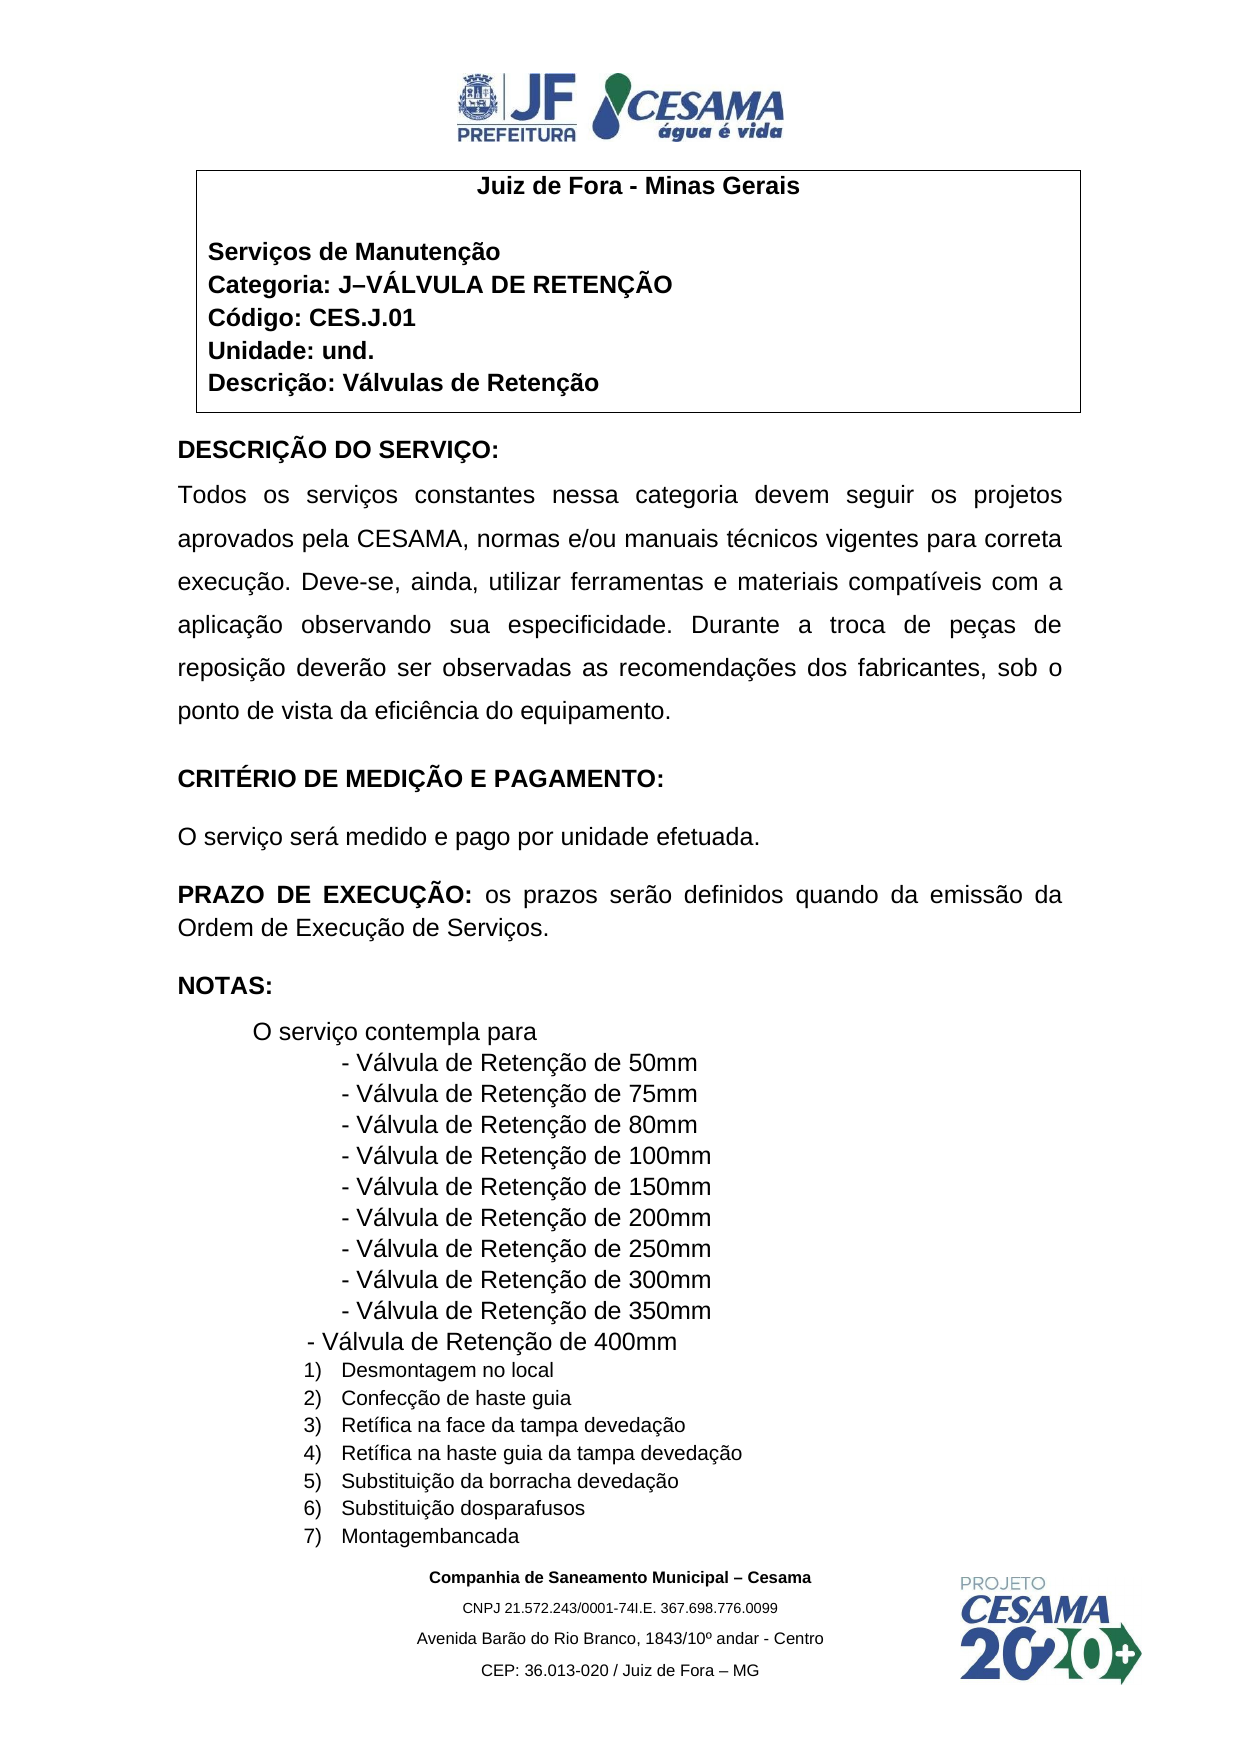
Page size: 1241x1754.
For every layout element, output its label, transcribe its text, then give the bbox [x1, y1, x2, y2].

text DESCRIÇÃO DO SERVIÇO: [177, 434, 1105, 463]
list Montagembancada [303, 1523, 1105, 1547]
list Retífica na face da tampa devedação [303, 1413, 1105, 1437]
text Todos os serviços constantes nessa categoria devem seguir os projetos aprovados pela CESAMA, normas e/ou manuais técnicos vigentes para correta execução. Deve-se, ainda, utilizar ferramentas e materiais compatíveis com a aplicação observando sua especificidade. Durante a troca de peças de reposição deverão ser observadas as recomendações dos fabricantes, sob o ponto de vista da eficiência do equipamento. [177, 480, 1063, 725]
list Substituição dosparafusos [303, 1496, 1105, 1520]
text PRAZO DE EXECUÇÃO: os prazos serão definidos quando da emissão da Ordem de Execução de Serviços. [177, 880, 1063, 942]
list Confecção de haste guia [303, 1386, 1105, 1410]
list - Válvula de Retenção de 100mm [300, 1141, 1105, 1170]
text CRITÉRIO DE MEDIÇÃO E PAGAMENTO: [177, 764, 1105, 793]
list - Válvula de Retenção de 150mm [300, 1172, 1105, 1201]
list - Válvula de Retenção de 200mm [300, 1203, 1105, 1232]
picture [960, 1577, 1142, 1685]
list - Válvula de Retenção de 50mm [300, 1048, 1105, 1077]
list - Válvula de Retenção de 75mm [300, 1079, 1105, 1108]
list - Válvula de Retenção de 400mm [252, 1327, 1105, 1356]
list Retífica na haste guia da tampa devedação [303, 1441, 1105, 1465]
list - Válvula de Retenção de 300mm [300, 1265, 1105, 1294]
list - Válvula de Retenção de 250mm [300, 1234, 1105, 1263]
picture [457, 73, 784, 142]
text NOTAS: [177, 971, 1105, 1000]
text O serviço será medido e pago por unidade efetuada. [177, 822, 1105, 851]
list - Válvula de Retenção de 350mm [300, 1296, 1105, 1325]
text O serviço contempla para [252, 1017, 1105, 1046]
list Desmontagem no local [303, 1358, 1105, 1382]
list Substituição da borracha devedação [303, 1468, 1105, 1492]
list - Válvula de Retenção de 80mm [300, 1110, 1105, 1139]
